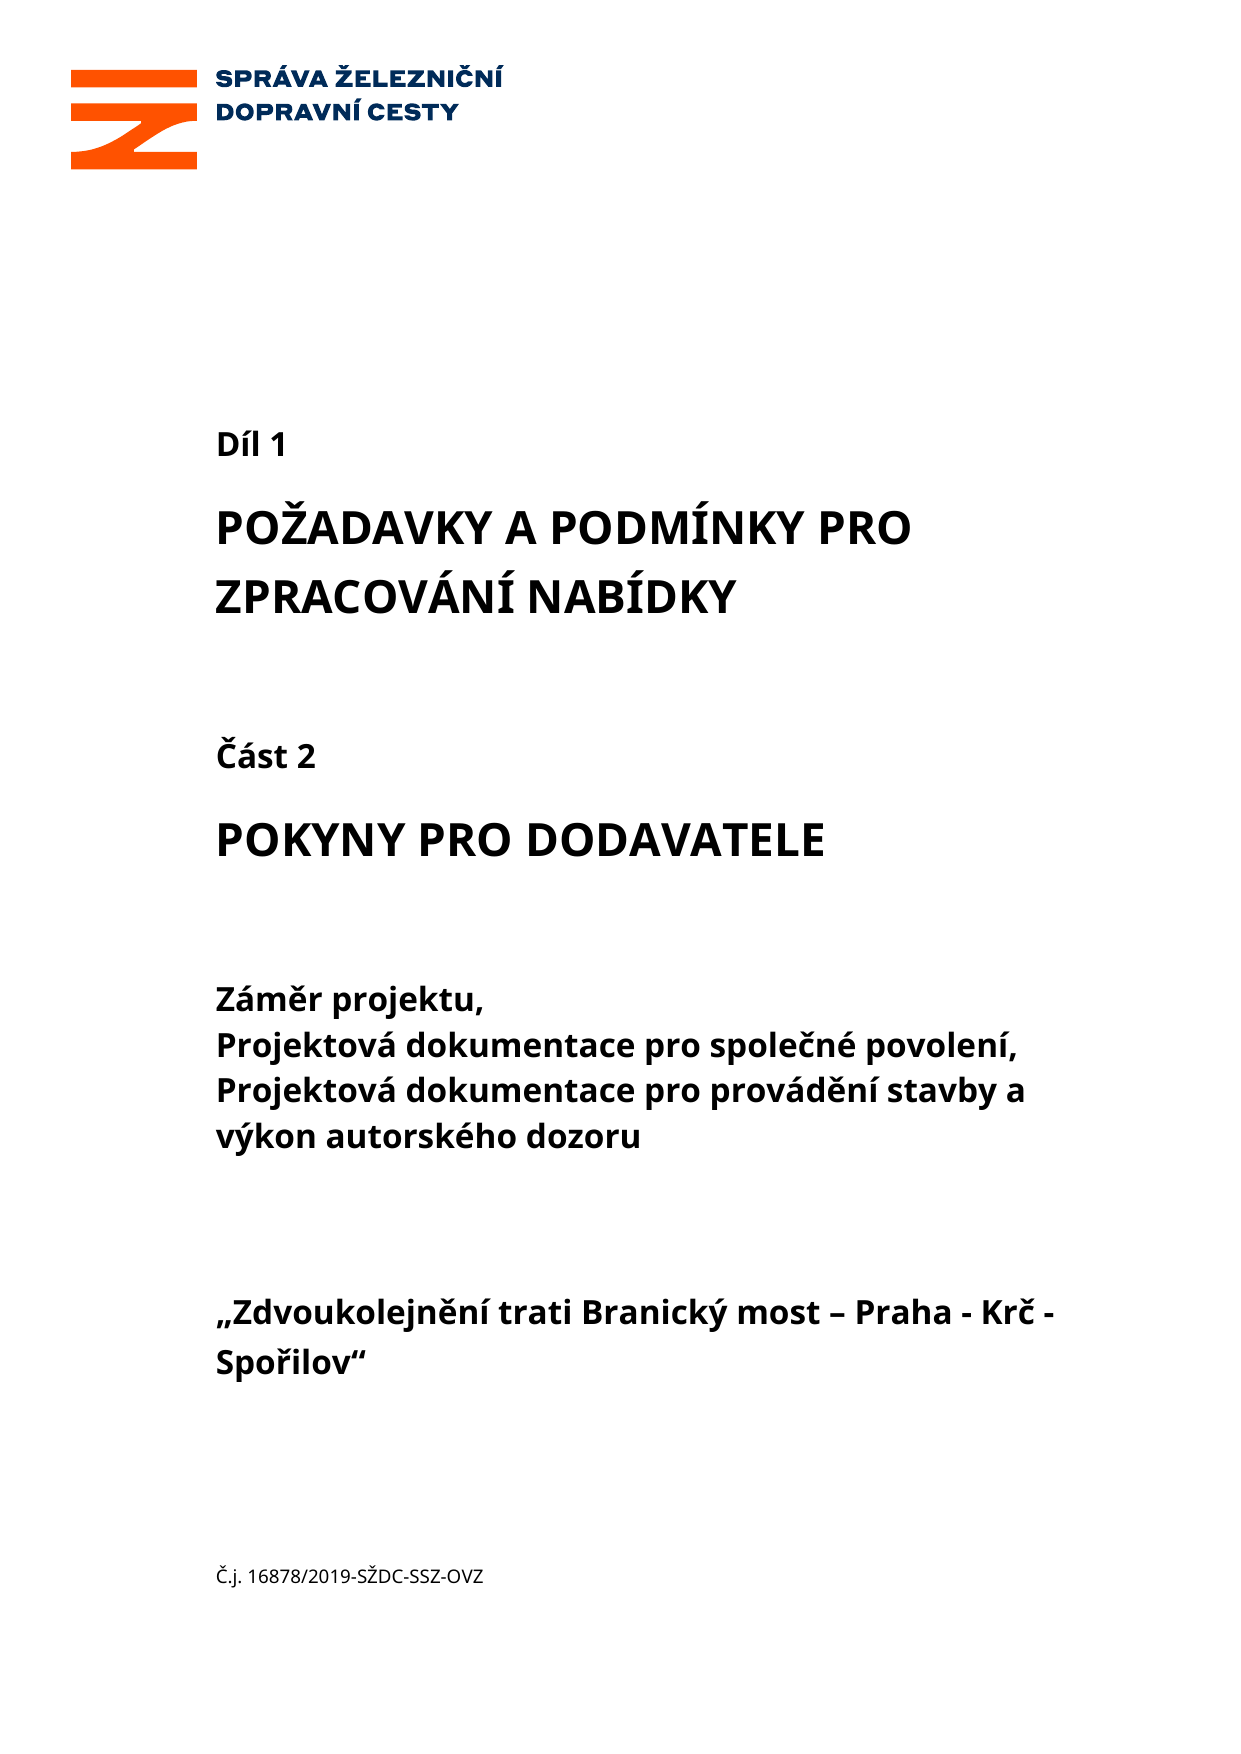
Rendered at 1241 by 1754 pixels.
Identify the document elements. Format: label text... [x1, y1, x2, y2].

text Pokyny pro dodavatele [216, 808, 1122, 870]
text Záměr projektu, [216, 976, 1122, 1022]
text Díl 1 [216, 421, 1122, 466]
text Projektová dokumentace pro společné povolení, Projektová dokumentace pro provádění stavby a výkon autorského dozoru [216, 1022, 1122, 1158]
list Č.j. 16878/2019-SŽDC-SSZ-OVZ [216, 1563, 1122, 1589]
text Požadavky a podmínky pro zpracování nabídky [216, 496, 1122, 627]
text „“ [216, 1289, 1122, 1384]
text Část 2 [216, 733, 1122, 778]
